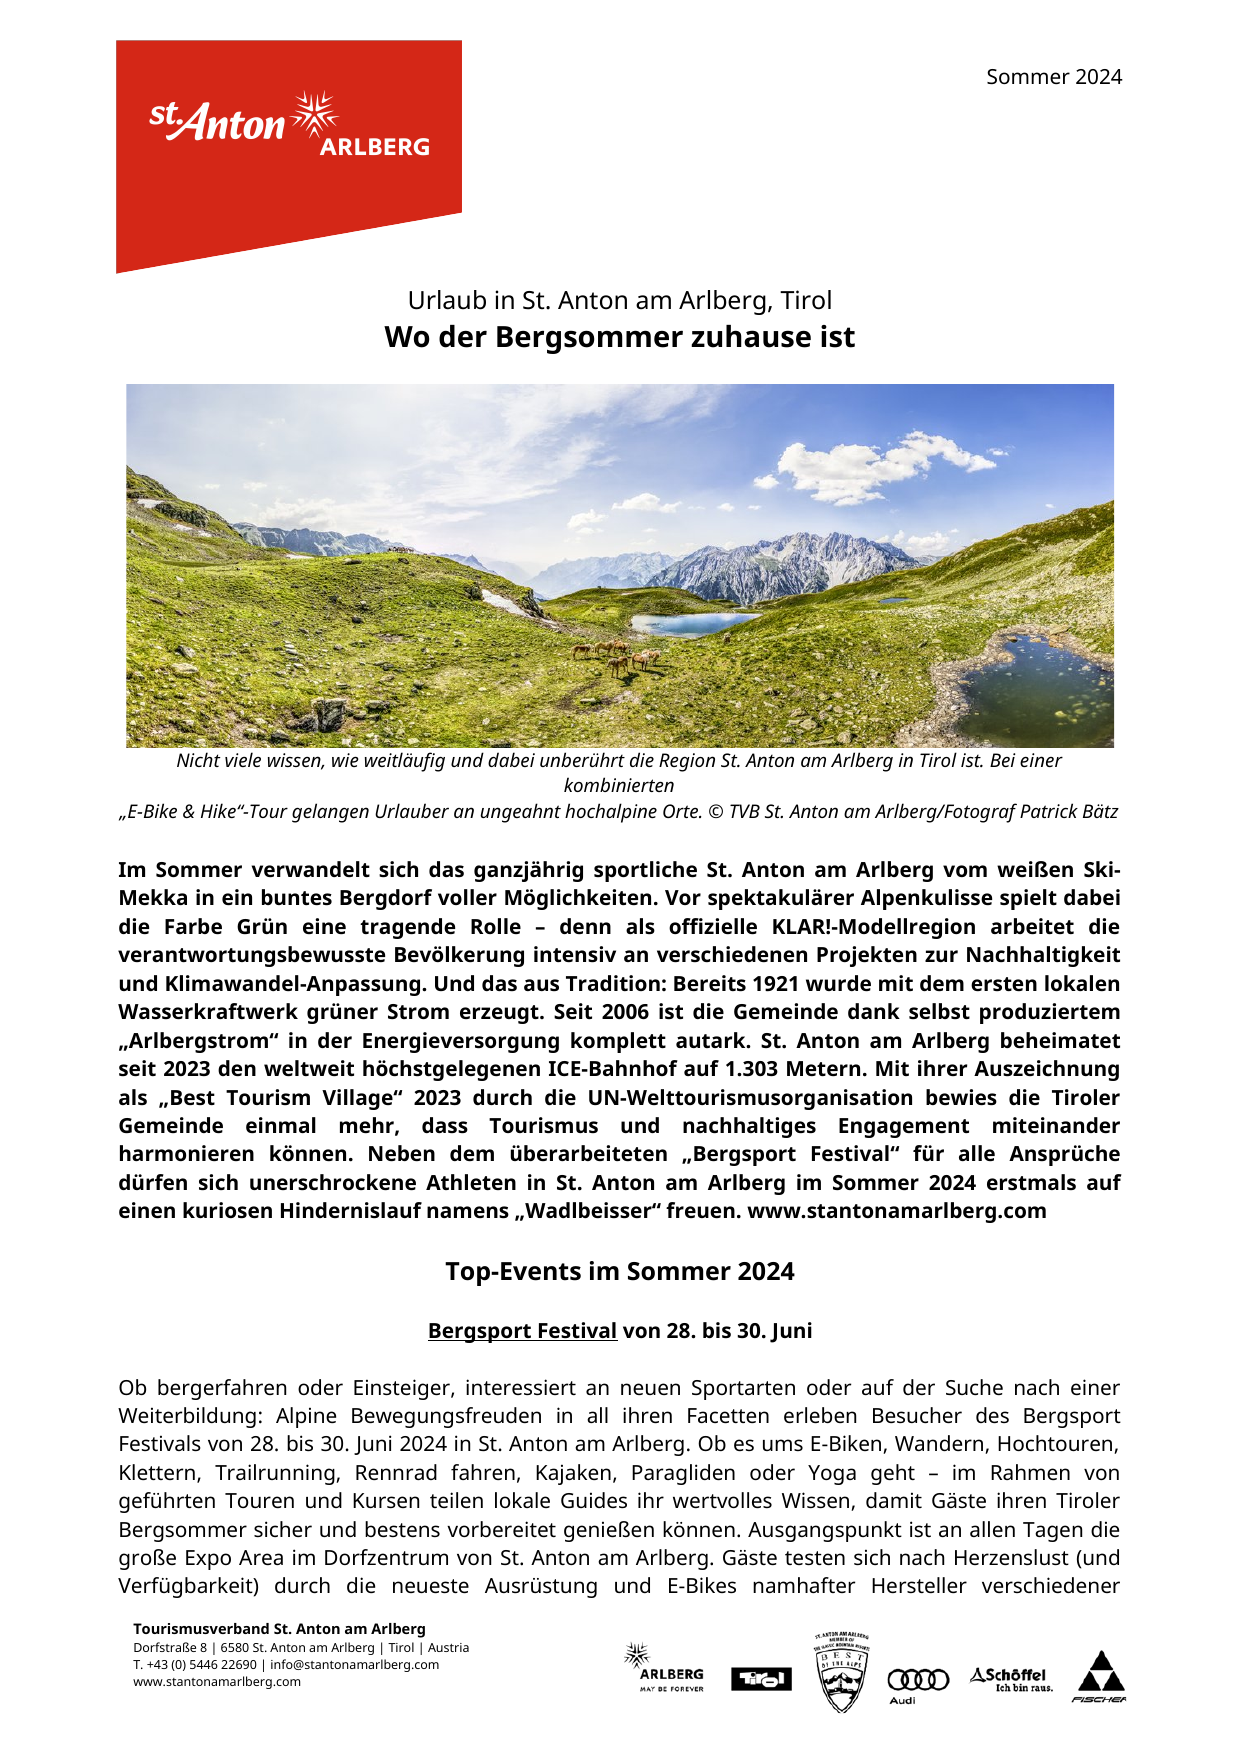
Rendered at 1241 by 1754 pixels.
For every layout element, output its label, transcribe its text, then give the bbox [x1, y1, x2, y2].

text „E-Bike & Hike“-Tour gelangen Urlauber an ungeahnt hochalpine Orte. © TVB St. Anton am Arlberg/Fotograf Patrick Bätz [118, 798, 1122, 824]
text Urlaub in St. Anton am Arlberg, Tirol [118, 283, 1122, 317]
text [118, 1373, 1122, 1600]
text Nicht viele wissen, wie weitläufig und dabei unberührt die Region St. Anton am Arlberg in Tirol ist. Bei einer kombinierten [118, 747, 1122, 798]
text Im Sommer verwandelt sich das ganzjährig sportliche St. Anton am Arlberg vom weißen Ski-Mekka in ein buntes Bergdorf voller Möglichkeiten. Vor spektakulärer Alpenkulisse spielt dabei die Farbe Grün eine tragende Rolle – denn als offizielle KLAR!-Modellregion arbeitet die verantwortungsbewusste Bevölkerung intensiv an verschiedenen Projekten zur Nachhaltigkeit und Klimawandel-Anpassung. Und das aus Tradition: Bereits 1921 wurde mit dem ersten lokalen Wasserkraftwerk grüner Strom erzeugt. Seit 2006 ist die Gemeinde dank selbst produziertem „Arlbergstrom“ in der Energieversorgung komplett autark. St. Anton am Arlberg beheimatet seit 2023 den weltweit höchstgelegenen ICE-Bahnhof auf 1.303 Metern. Mit ihrer Auszeichnung als „Best Tourism Village“ 2023 durch die UN-Welttourismusorganisation bewies die Tiroler Gemeinde einmal mehr, dass Tourismus und nachhaltiges Engagement miteinander harmonieren können. Neben dem überarbeiteten „Bergsport Festival“ für alle Ansprüche dürfen sich unerschrockene Athleten in St. Anton am Arlberg im Sommer 2024 erstmals auf einen kuriosen Hindernislauf namens „Wadlbeisser“ freuen. www.stantonamarlberg.com [118, 855, 1122, 1225]
text Wo der Bergsommer zuhause ist [118, 317, 1122, 356]
text Bergsport Festival von 28. bis 30. Juni [118, 1316, 1122, 1344]
picture [108, 29, 467, 283]
text Top-Events im Sommer 2024 [118, 1253, 1122, 1287]
picture [126, 384, 1115, 748]
picture [622, 1631, 1126, 1713]
